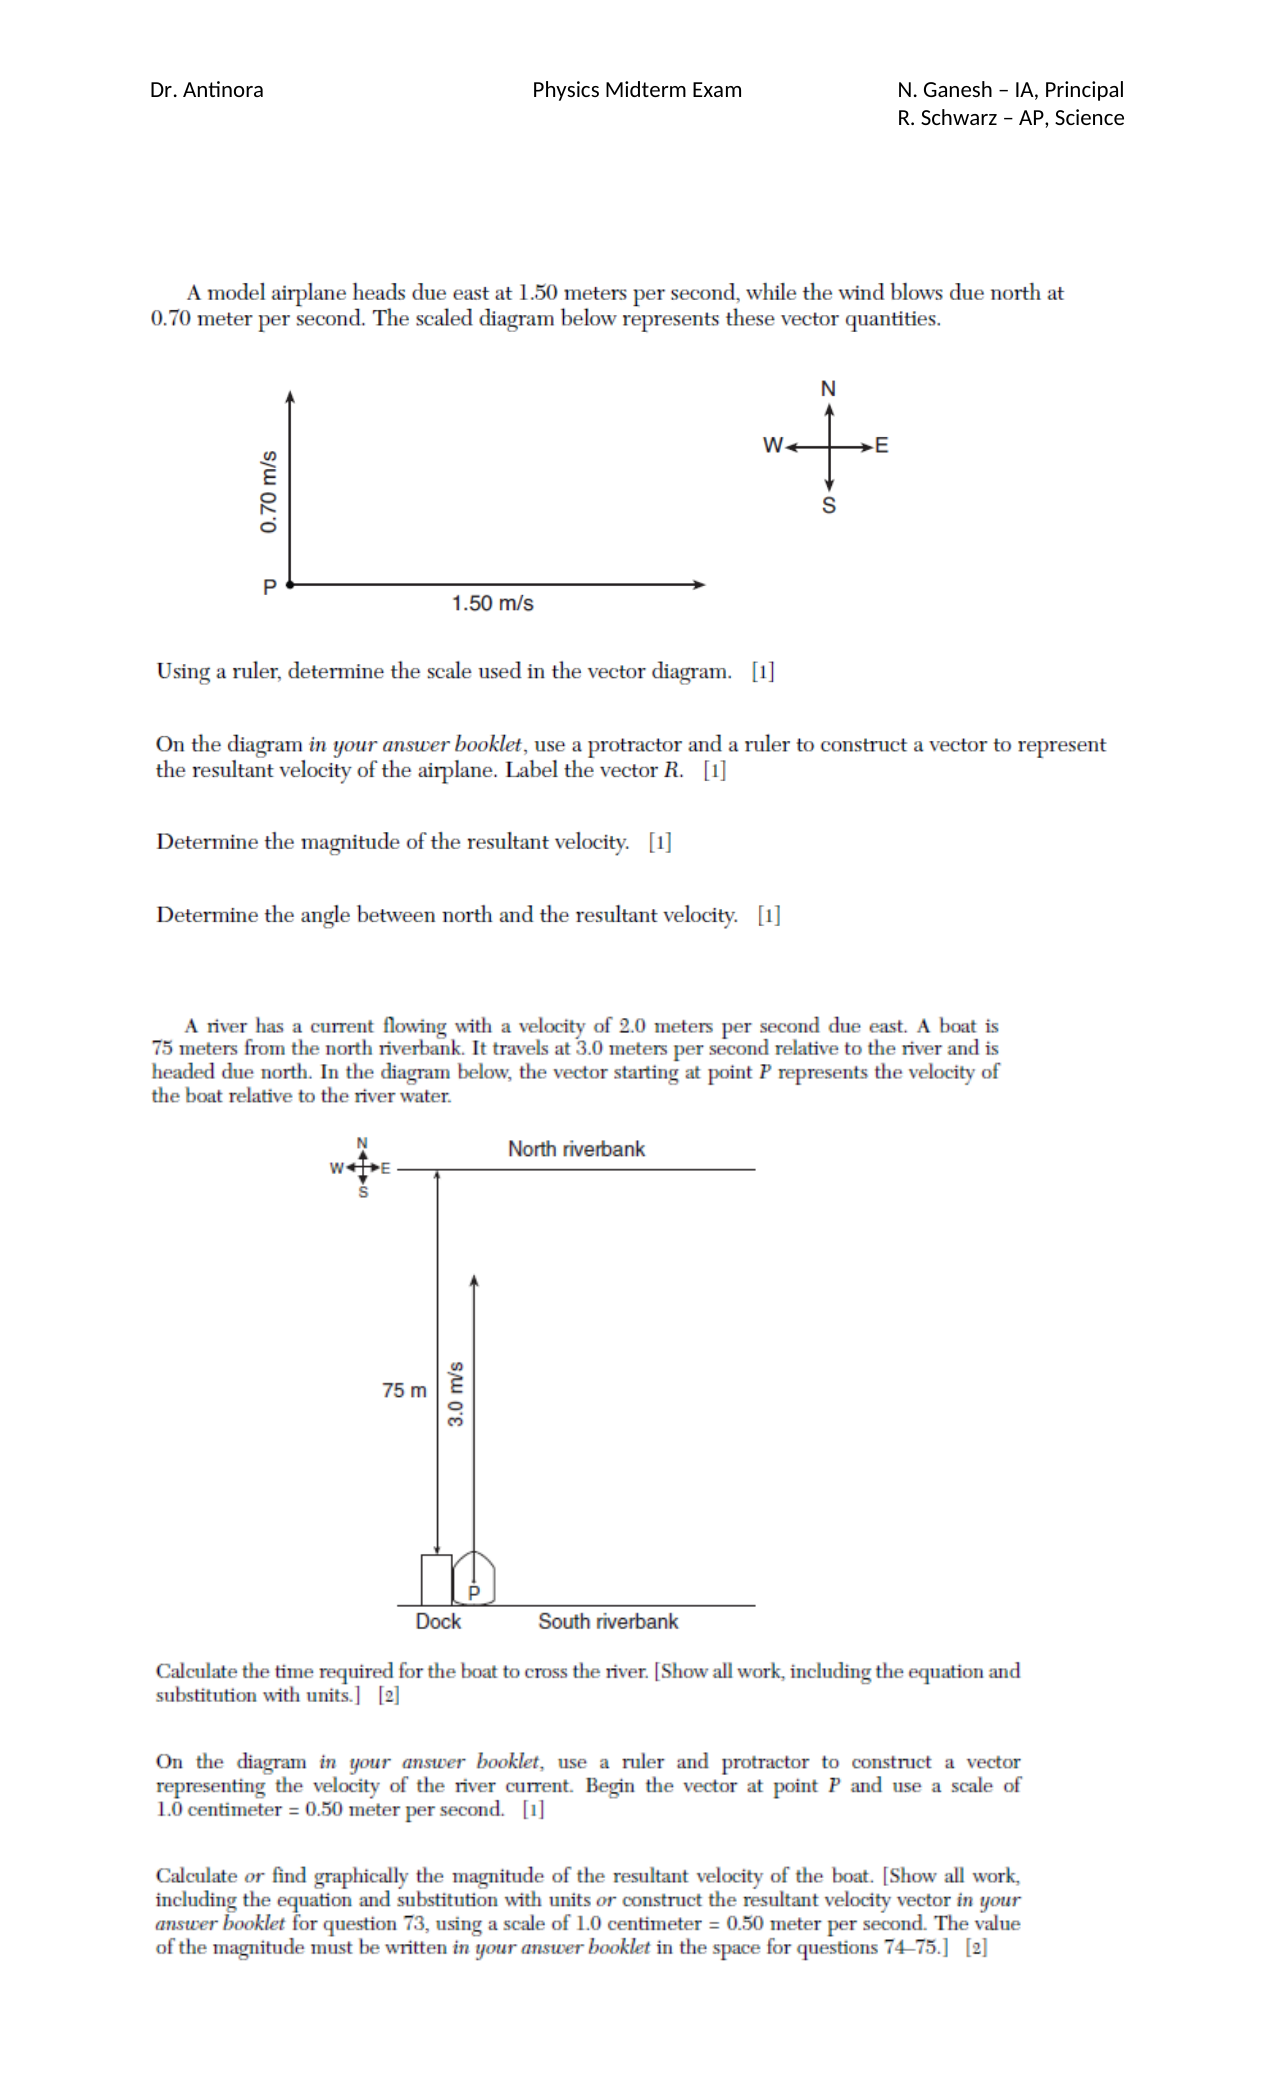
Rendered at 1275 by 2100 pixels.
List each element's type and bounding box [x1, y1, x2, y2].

picture [150, 264, 1125, 935]
picture [150, 998, 1041, 1967]
